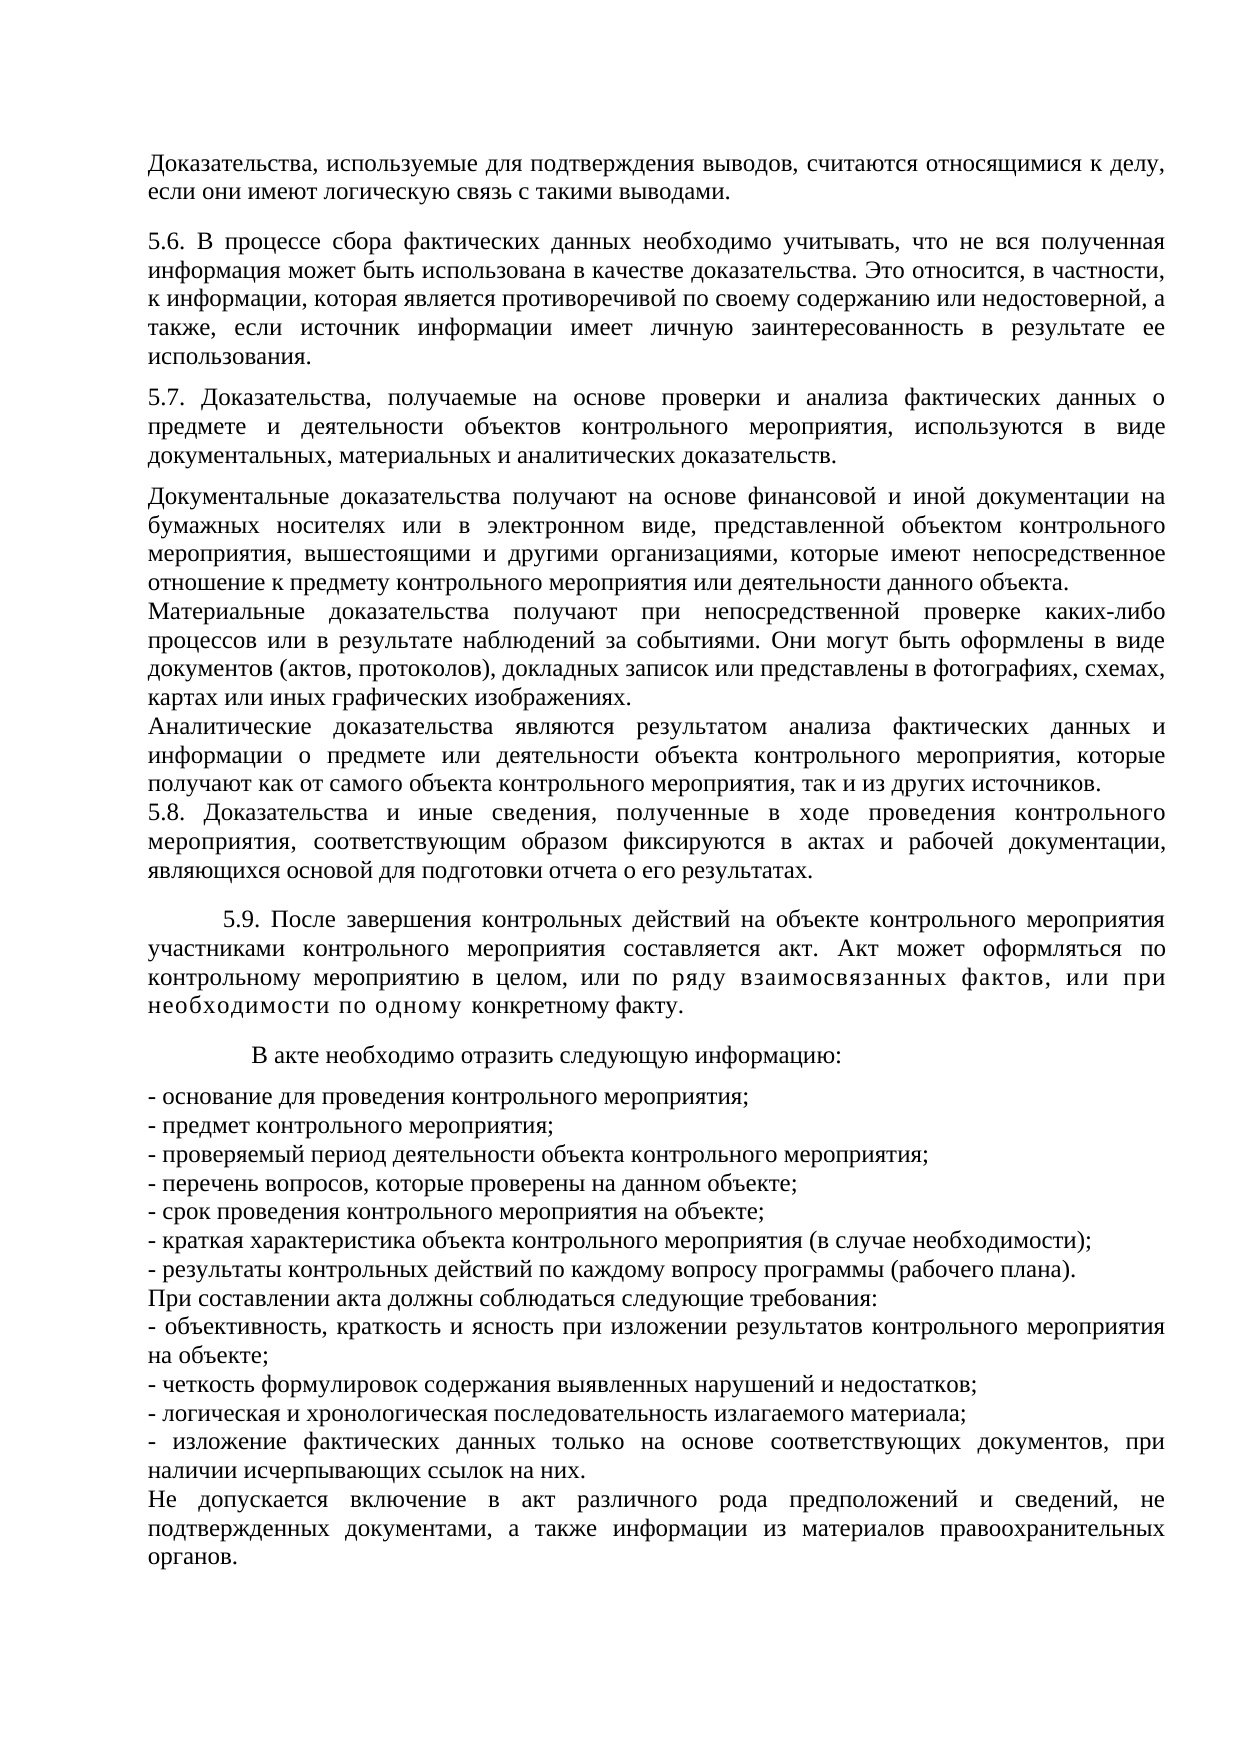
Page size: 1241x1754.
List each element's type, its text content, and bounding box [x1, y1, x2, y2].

text В акте необходимо отразить следующую информацию: [177, 1040, 1166, 1069]
text - срок проведения контрольного мероприятия на объекте; [148, 1196, 1166, 1225]
text Доказательства, используемые для подтверждения выводов, считаются относящимися к делу, если они имеют логическую связь с такими выводами. [148, 148, 1166, 205]
text 5.9. После завершения контрольных действий на объекте контрольного мероприятия участниками контрольного мероприятия составляется акт. Акт может оформляться по контрольному мероприятию в целом, или по ряду взаимосвязанных фактов, или при необходимости по одному конкретному факту. [148, 904, 1166, 1019]
text - перечень вопросов, которые проверены на данном объекте; [148, 1168, 1166, 1196]
text Документальные доказательства получают на основе финансовой и иной документации на бумажных носителях или в электронном виде, представленной объектом контрольного мероприятия, вышестоящими и другими организациями, которые имеют непосредственное отношение к предмету контрольного мероприятия или деятельности данного объекта. [148, 481, 1166, 596]
text - результаты контрольных действий по каждому вопросу программы (рабочего плана). [148, 1254, 1166, 1283]
text - объективность, краткость и ясность при изложении результатов контрольного мероприятия на объекте; [148, 1311, 1166, 1369]
text - основание для проведения контрольного мероприятия; [148, 1081, 1166, 1110]
text 5.6. В процессе сбора фактических данных необходимо учитывать, что не вся полученная информация может быть использована в качестве доказательства. Это относится, в частности, к информации, которая является противоречивой по своему содержанию или недостоверной, а также, если источник информации имеет личную заинтересованность в результате ее использования. [148, 226, 1166, 370]
text Не допускается включение в акт различного рода предположений и сведений, не подтвержденных документами, а также информации из материалов правоохранительных органов. [148, 1484, 1166, 1570]
text - четкость формулировок содержания выявленных нарушений и недостатков; [148, 1369, 1166, 1398]
text Материальные доказательства получают при непосредственной проверке каких-либо процессов или в результате наблюдений за событиями. Они могут быть оформлены в виде документов (актов, протоколов), докладных записок или представлены в фотографиях, схемах, картах или иных графических изображениях. [148, 596, 1166, 711]
text Аналитические доказательства являются результатом анализа фактических данных и информации о предмете или деятельности объекта контрольного мероприятия, которые получают как от самого объекта контрольного мероприятия, так и из других источников. [148, 711, 1166, 797]
text 5.7. Доказательства, получаемые на основе проверки и анализа фактических данных о предмете и деятельности объектов контрольного мероприятия, используются в виде документальных, материальных и аналитических доказательств. [148, 382, 1166, 468]
text - логическая и хронологическая последовательность излагаемого материала; [148, 1398, 1166, 1426]
text - краткая характеристика объекта контрольного мероприятия (в случае необходимости); [148, 1225, 1166, 1254]
text - изложение фактических данных только на основе соответствующих документов, при наличии исчерпывающих ссылок на них. [148, 1426, 1166, 1484]
text - проверяемый период деятельности объекта контрольного мероприятия; [148, 1139, 1166, 1168]
text При составлении акта должны соблюдаться следующие требования: [148, 1283, 1166, 1311]
text - предмет контрольного мероприятия; [148, 1110, 1166, 1139]
text 5.8. Доказательства и иные сведения, полученные в ходе проведения контрольного мероприятия, соответствующим образом фиксируются в актах и рабочей документации, являющихся основой для подготовки отчета о его результатах. [148, 797, 1166, 883]
